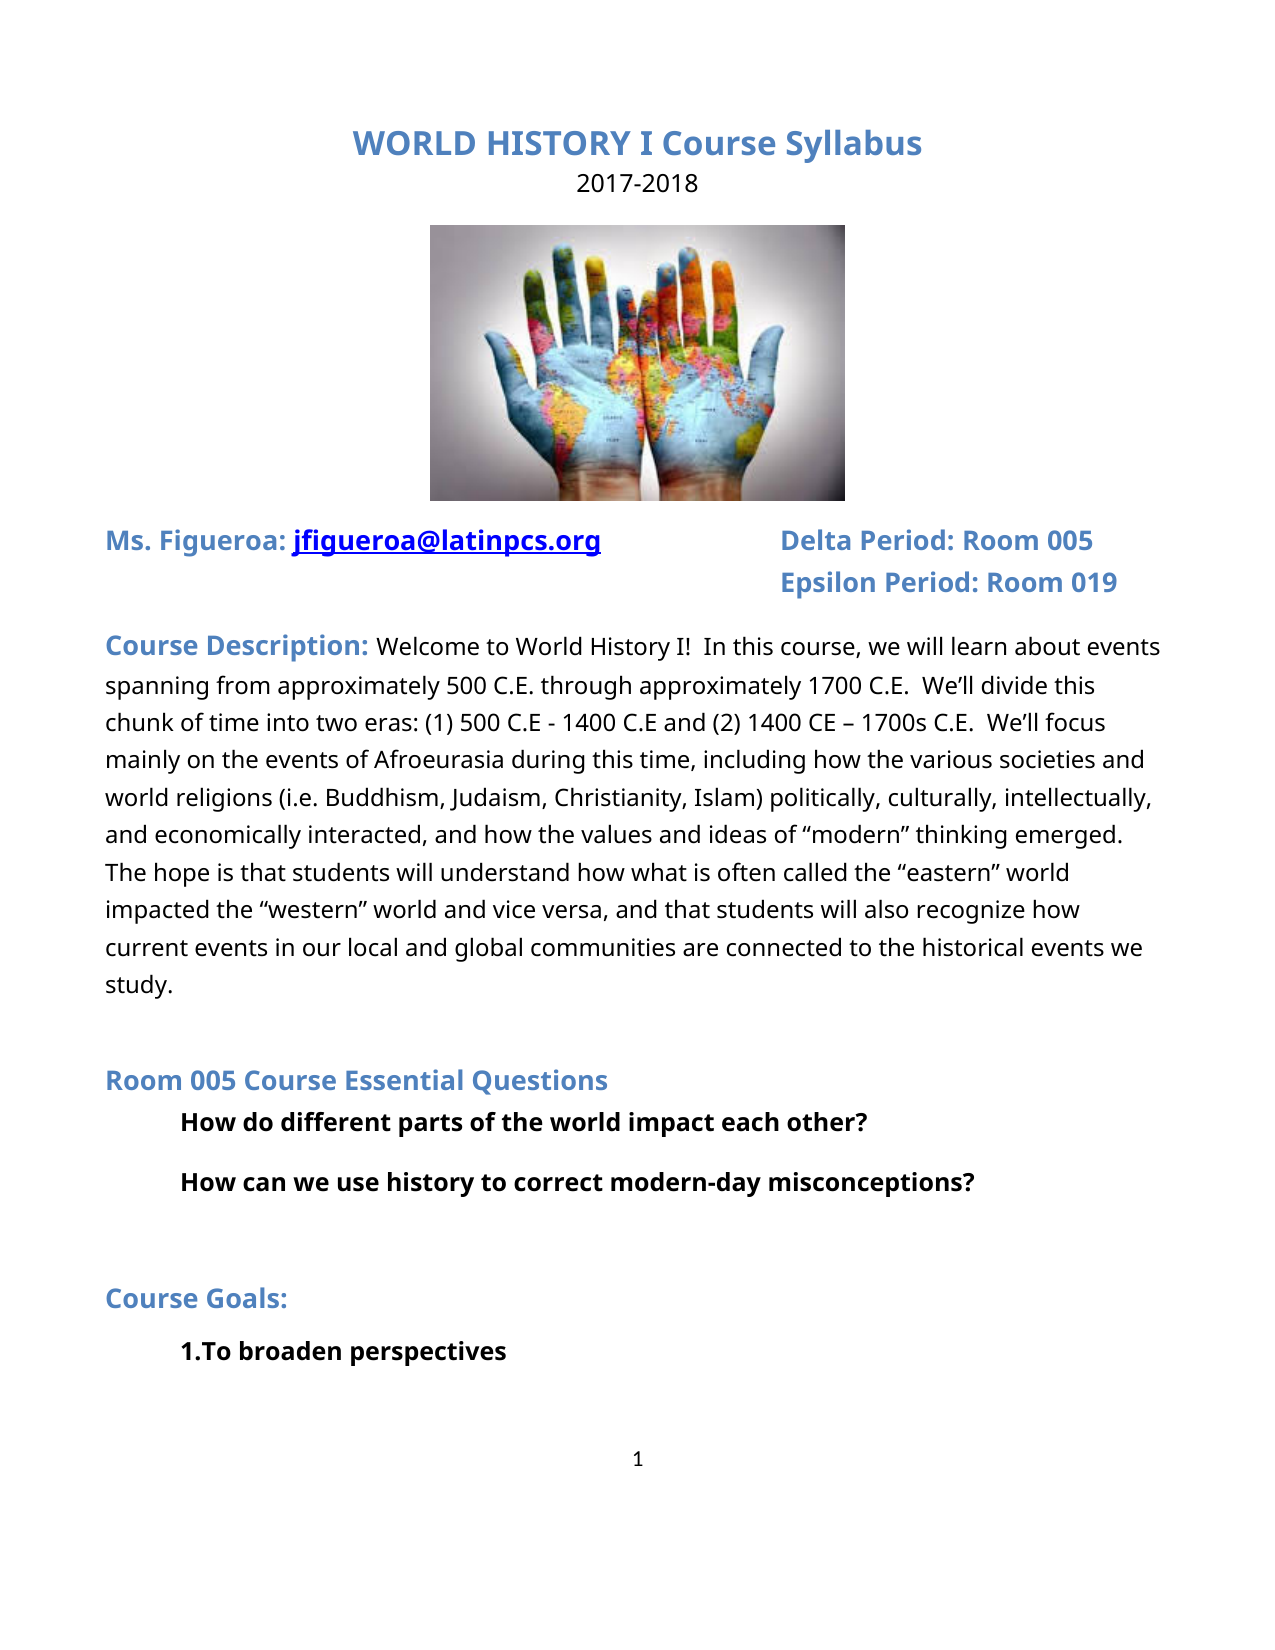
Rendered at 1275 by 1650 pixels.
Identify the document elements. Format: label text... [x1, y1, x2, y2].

subtitle Room 005 Course Essential Questions [105, 1062, 1170, 1099]
text Epsilon Period: Room 019 [105, 564, 1170, 601]
picture [430, 225, 845, 501]
text How can we use history to correct modern-day misconceptions? [180, 1164, 1170, 1198]
text How do different parts of the world impact each other? [180, 1104, 1170, 1138]
text 2017-2018 [105, 165, 1170, 199]
subtitle WORLD HISTORY I Course Syllabus [105, 120, 1170, 165]
subtitle Ms. Figueroa: jfigueroa@latinpcs.org Delta Period: Room 005 [105, 521, 1170, 558]
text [105, 1279, 1170, 1367]
subtitle Course Description: Welcome to World History I! In this course, we will learn about events spanning from approximately 500 C.E. through approximately 1700 C.E. We’ll divide this chunk of time into two eras: (1) 500 C.E - 1400 C.E and (2) 1400 CE – 1700s C.E. We’ll focus mainly on the events of Afroeurasia during this time, including how the various societies and world religions (i.e. Buddhism, Judaism, Christianity, Islam) politically, culturally, intellectually, and economically interacted, and how the values and ideas of “modern” thinking emerged. The hope is that students will understand how what is often called the “eastern” world impacted the “western” world and vice versa, and that students will also recognize how current events in our local and global communities are connected to the historical events we study. [105, 627, 1170, 1000]
